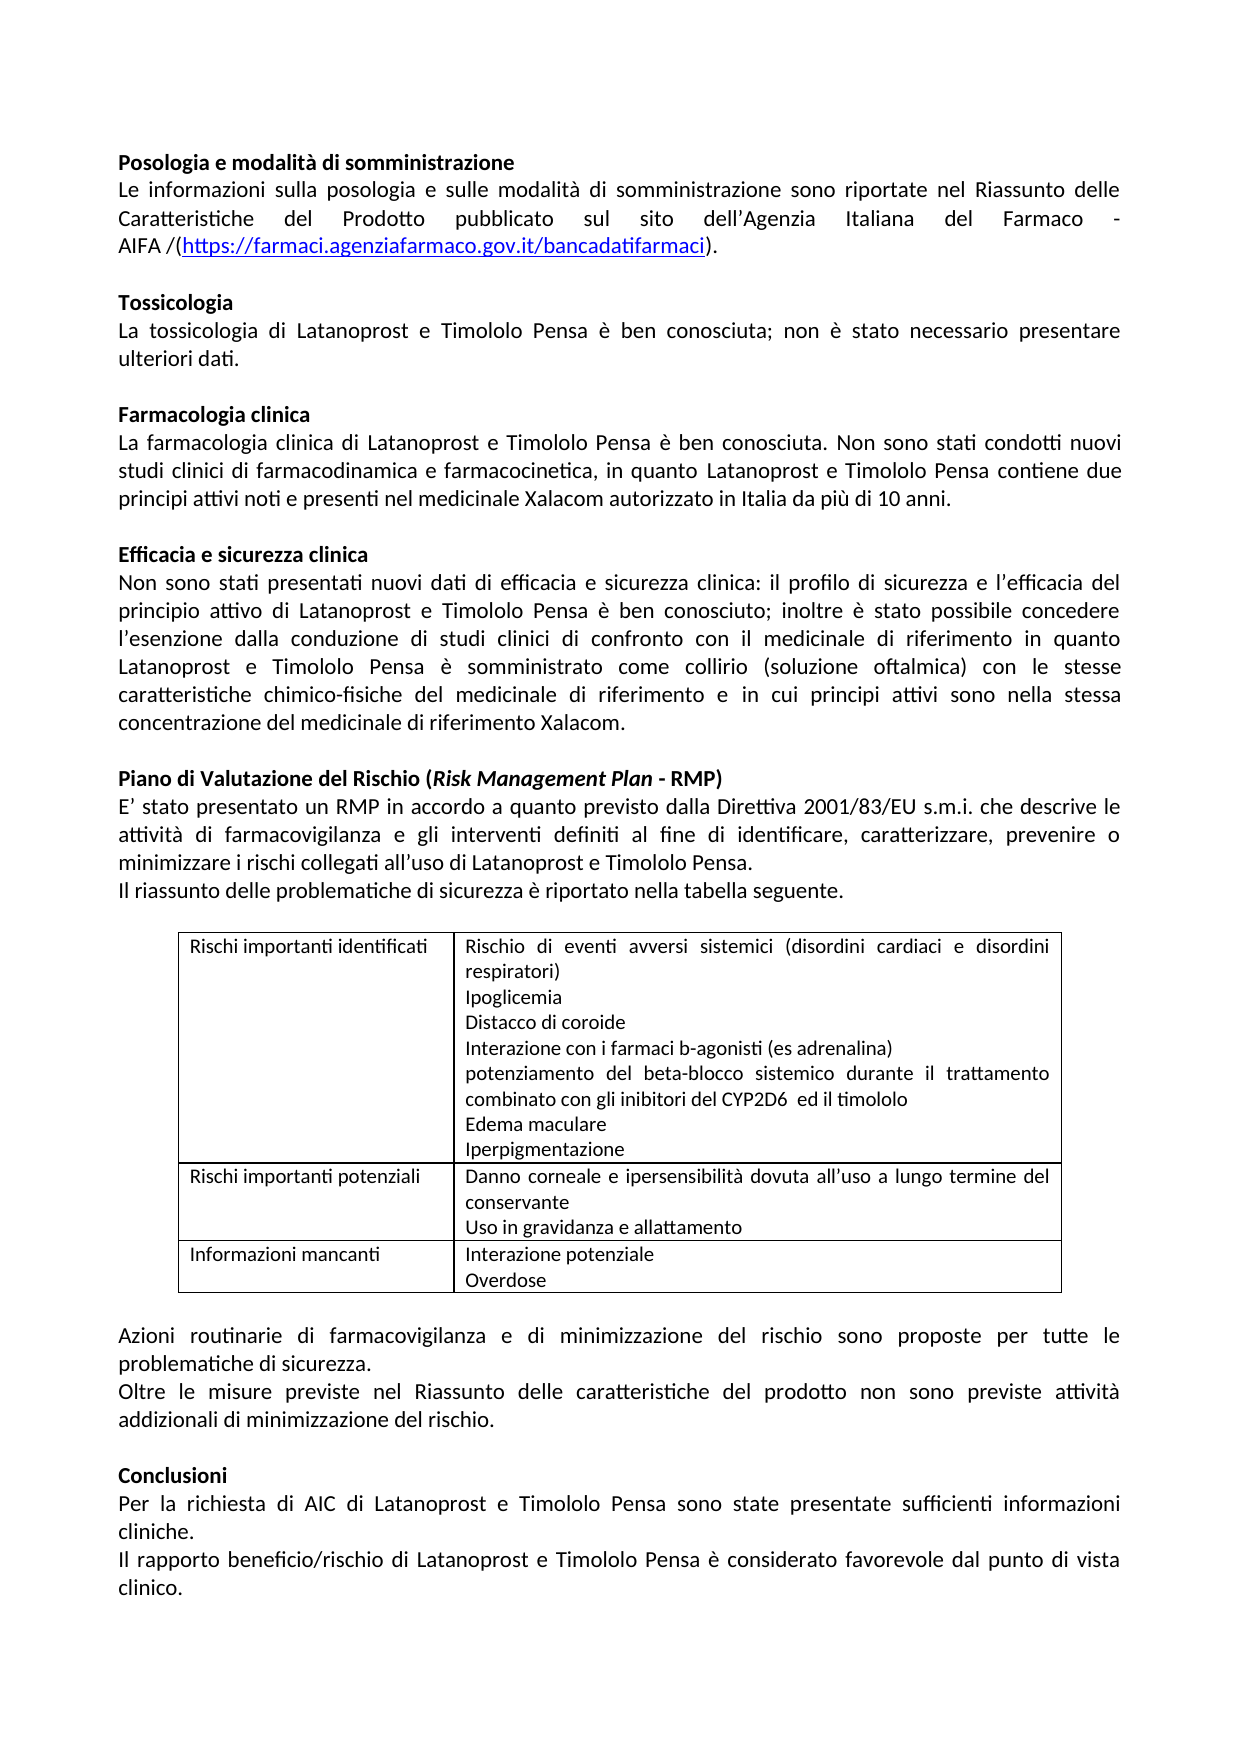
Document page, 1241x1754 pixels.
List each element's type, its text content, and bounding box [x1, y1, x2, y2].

list Azioni routinarie di farmacovigilanza e di minimizzazione del rischio sono proposte per tutte le problematiche di sicurezza. [118, 1321, 1122, 1377]
text Farmacologia clinica [118, 400, 1121, 428]
text La farmacologia clinica di Latanoprost e Timololo Pensa è ben conosciuta. Non sono stati condotti nuovi studi clinici di farmacodinamica e farmacocinetica, in quanto Latanoprost e Timololo Pensa contiene due principi attivi noti e presenti nel medicinale Xalacom autorizzato in Italia da più di 10 anni. [118, 428, 1122, 512]
table_cell Rischi importanti potenziali [179, 1164, 453, 1240]
text Non sono stati presentati nuovi dati di efficacia e sicurezza clinica: il profilo di sicurezza e l’efficacia del principio attivo di Latanoprost e Timololo Pensa è ben conosciuto; inoltre è stato possibile concedere l’esenzione dalla conduzione di studi clinici di confronto con il medicinale di riferimento in quanto Latanoprost e Timololo Pensa è somministrato come collirio (soluzione oftalmica) con le stesse caratteristiche chimico-fisiche del medicinale di riferimento e in cui principi attivi sono nella stessa concentrazione del medicinale di riferimento Xalacom. [118, 568, 1122, 736]
table_header Rischio di eventi avversi sistemici (disordini cardiaci e disordini respiratori) Ipoglicemia Distacco di coroide Interazione con i farmaci b-agonisti (es adrenalina) potenziamento del beta-blocco sistemico durante il trattamento combinato con gli inibitori del CYP2D6 ed il timololo Edema maculare Iperpigmentazione [455, 933, 1061, 1162]
table_header Rischi importanti identificati [179, 933, 453, 1162]
list E’ stato presentato un RMP in accordo a quanto previsto dalla Direttiva 2001/83/EU s.m.i. che descrive le attività di farmacovigilanza e gli interventi definiti al fine di identificare, caratterizzare, prevenire o minimizzare i rischi collegati all’uso di Latanoprost e Timololo Pensa. [118, 792, 1122, 876]
list Il rapporto beneficio/rischio di Latanoprost e Timololo Pensa è considerato favorevole dal punto di vista clinico. [118, 1545, 1122, 1601]
list Conclusioni [118, 1461, 1122, 1489]
text La tossicologia di Latanoprost e Timololo Pensa è ben conosciuta; non è stato necessario presentare ulteriori dati. [118, 316, 1121, 372]
table_cell Informazioni mancanti [179, 1241, 453, 1292]
text Efficacia e sicurezza clinica [118, 540, 1122, 568]
text Tossicologia [118, 288, 1121, 316]
table_cell Interazione potenziale Overdose [455, 1241, 1061, 1292]
list Per la richiesta di AIC di Latanoprost e Timololo Pensa sono state presentate sufficienti informazioni cliniche. [118, 1489, 1122, 1545]
list Oltre le misure previste nel Riassunto delle caratteristiche del prodotto non sono previste attività addizionali di minimizzazione del rischio. [118, 1377, 1122, 1433]
list Piano di Valutazione del Rischio (Risk Management Plan - RMP) [118, 764, 1122, 792]
list Il riassunto delle problematiche di sicurezza è riportato nella tabella seguente. [118, 876, 1122, 904]
table_cell Danno corneale e ipersensibilità dovuta all’uso a lungo termine del conservante Uso in gravidanza e allattamento [455, 1164, 1061, 1240]
text Posologia e modalità di somministrazione [118, 148, 1121, 176]
text Le informazioni sulla posologia e sulle modalità di somministrazione sono riportate nel Riassunto delle Caratteristiche del Prodotto pubblicato sul sito dell’Agenzia Italiana del Farmaco - AIFA /(https://farmaci.agenziafarmaco.gov.it/bancadatifarmaci). [118, 176, 1121, 260]
